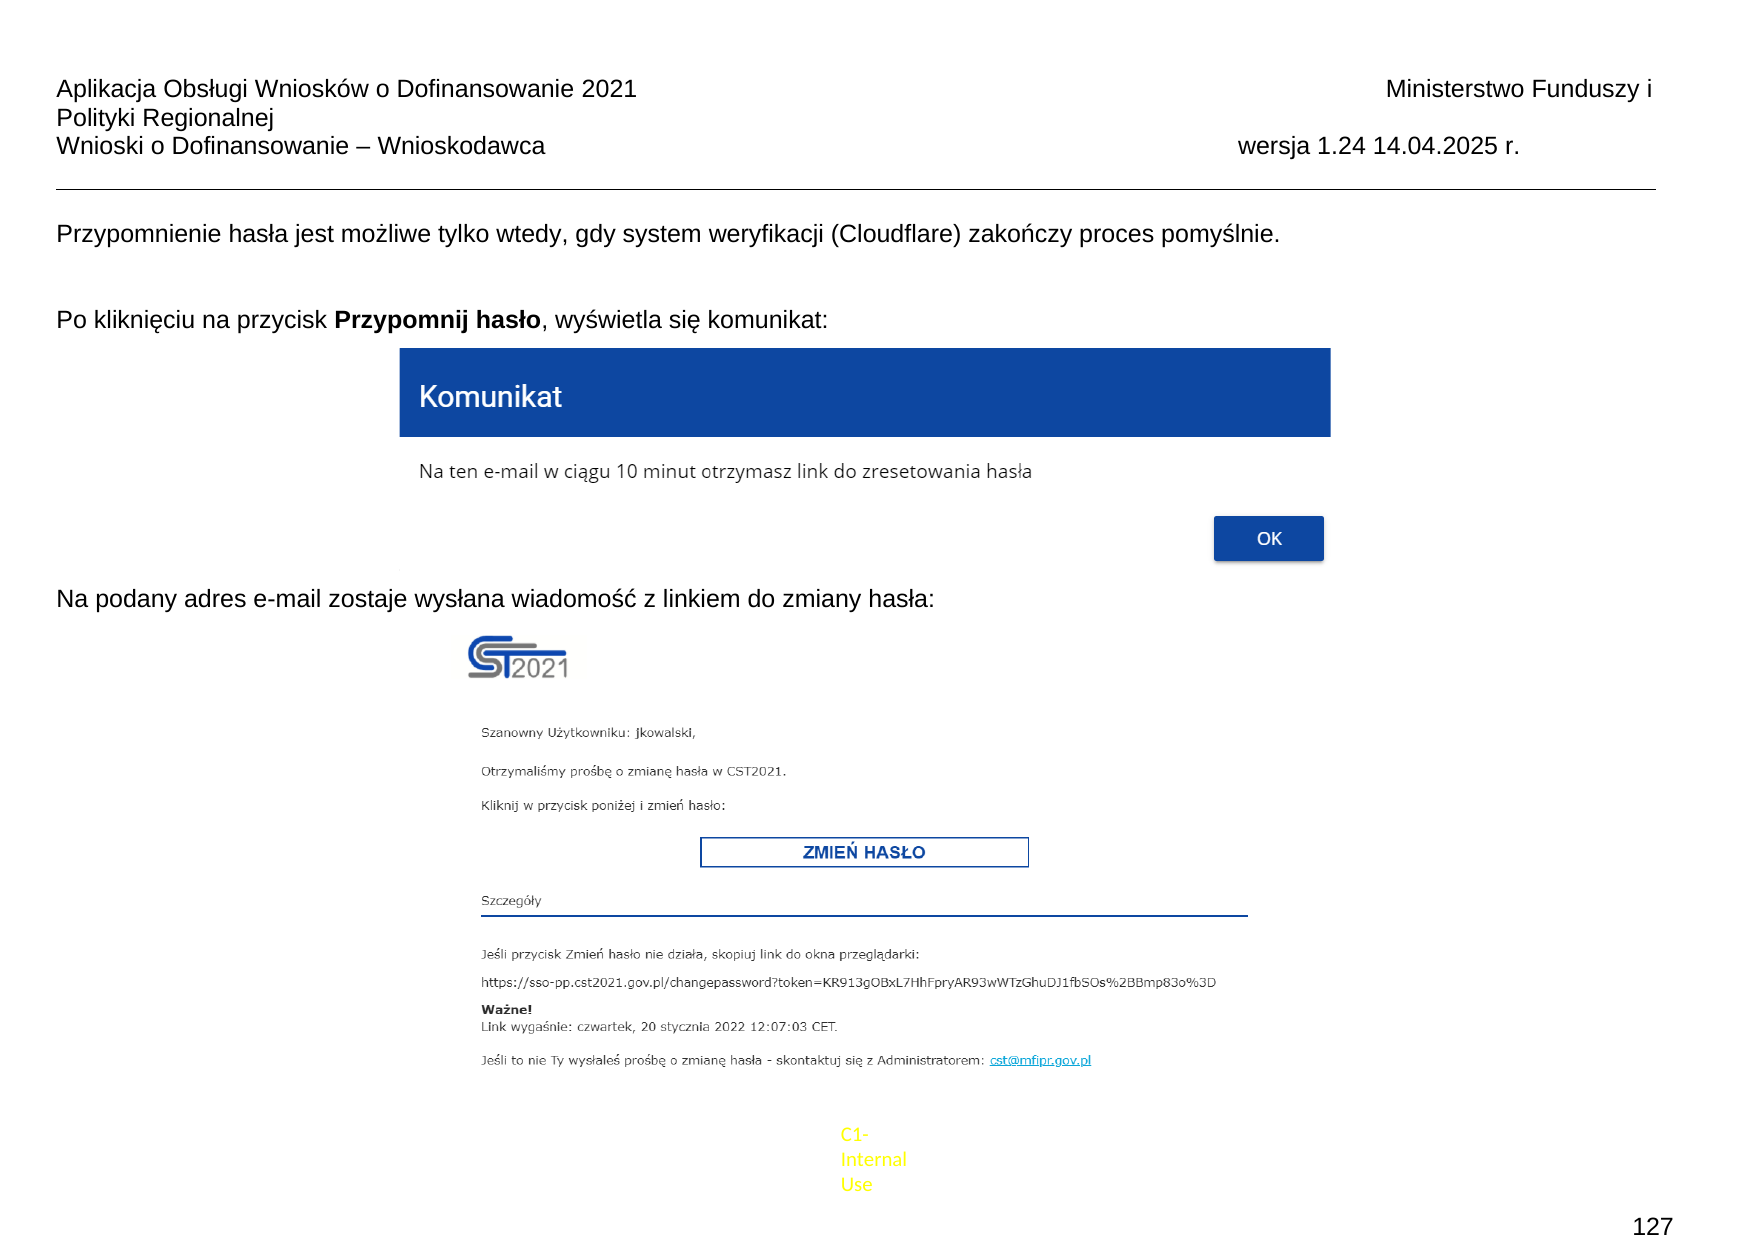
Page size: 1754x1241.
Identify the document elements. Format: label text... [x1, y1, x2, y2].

text Przypomnienie hasła jest możliwe tylko wtedy, gdy system weryfikacji (Cloudflare) zakończy proces pomyślnie. [56, 219, 1674, 247]
picture [399, 348, 1331, 571]
picture [451, 627, 1279, 1082]
text Na podany adres e-mail zostaje wysłana wiadomość z linkiem do zmiany hasła: [56, 584, 1674, 613]
text Po kliknięciu na przycisk Przypomnij hasło, wyświetla się komunikat: [56, 305, 1674, 334]
